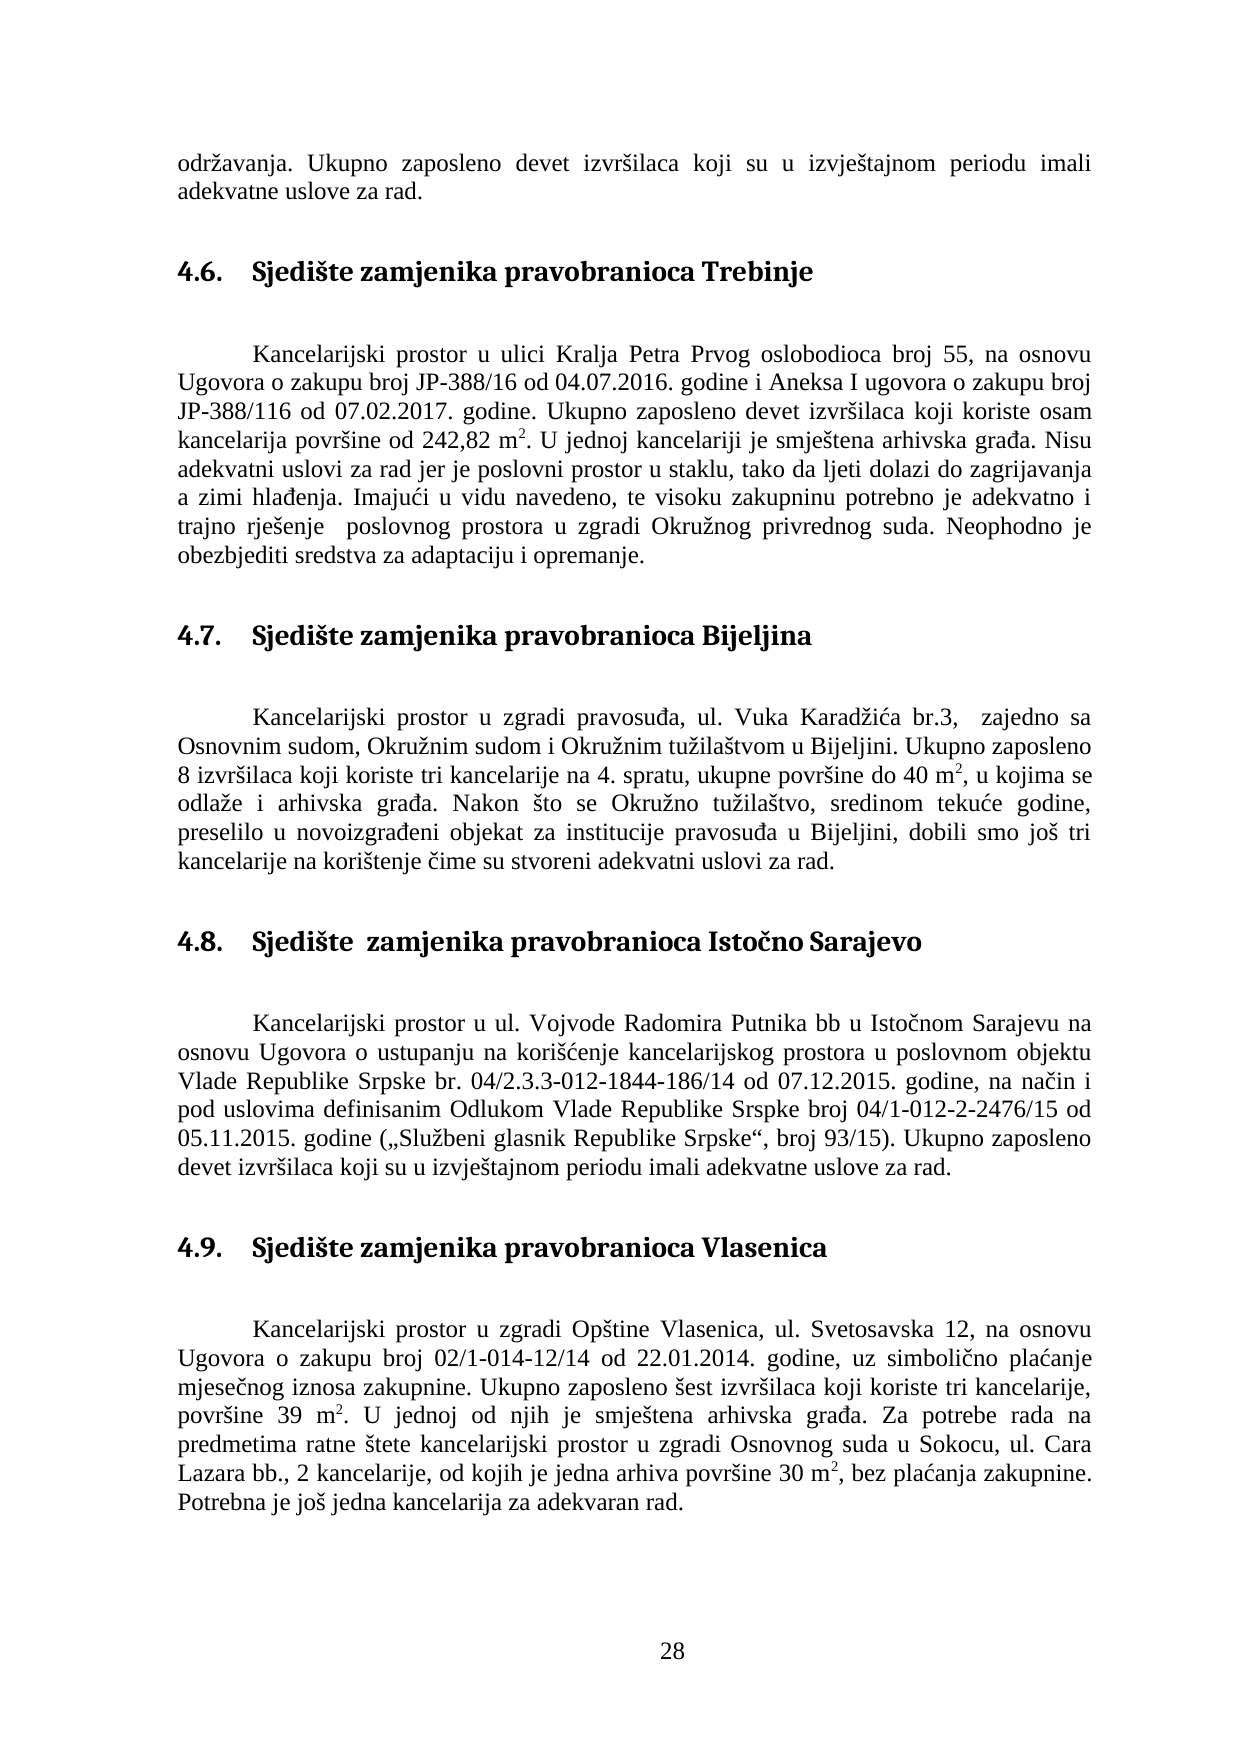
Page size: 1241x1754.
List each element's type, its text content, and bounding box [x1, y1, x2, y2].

text Kancelarijski prostor u zgradi Opštine Vlasenica, ul. Svetosavska 12, na osnovu Ugovora o zakupu broj 02/1-014-12/14 od 22.01.2014. godine, uz simbolično plaćanje mjesečnog iznosa zakupnine. Ukupno zaposleno šest izvršilaca koji koriste tri kancelarije, površine 39 m2. U jednoj od njih je smještena arhivska građa. Za potrebe rada na predmetima ratne štete kancelarijski prostor u zgradi Osnovnog suda u Sokocu, ul. Cara Lazara bb., 2 kancelarije, od kojih je jedna arhiva površine 30 m2, bez plaćanja zakupnine. Potrebna je još jedna kancelarija za adekvaran rad. [177, 1314, 1092, 1516]
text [177, 148, 1092, 205]
subtitle 4.9. Sjedište zamjenika pravobranioca Vlasenica [177, 1231, 1092, 1264]
subtitle 4.7. Sjedište zamjenika pravobranioca Bijeljina [177, 619, 1092, 652]
subtitle 4.6. Sjedište zamjenika pravobranioca Trebinje [177, 255, 1092, 289]
subtitle 4.8. Sjedište zamjenika pravobranioca Istočno Sarajevo [177, 925, 1092, 958]
text Kancelarijski prostor u ulici Kralja Petra Prvog oslobodioca broj 55, na osnovu Ugovora o zakupu broj JP-388/16 od 04.07.2016. godine i Aneksa I ugovora o zakupu broj JP-388/116 od 07.02.2017. godine. Ukupno zaposleno devet izvršilaca koji koriste osam kancelarija površine od 242,82 m2. U jednoj kancelariji je smještena arhivska građa. Nisu adekvatni uslovi za rad jer je poslovni prostor u staklu, tako da ljeti dolazi do zagrijavanja a zimi hlađenja. Imajući u vidu navedeno, te visoku zakupninu potrebno je adekvatno i trajno rješenje poslovnog prostora u zgradi Okružnog privrednog suda. Neophodno je obezbjediti sredstva za adaptaciju i opremanje. [177, 339, 1092, 569]
text Kancelarijski prostor u zgradi pravosuđa, ul. Vuka Karadžića br.3, zajedno sa Osnovnim sudom, Okružnim sudom i Okružnim tužilaštvom u Bijeljini. Ukupno zaposleno 8 izvršilaca koji koriste tri kancelarije na 4. spratu, ukupne površine do 40 m2, u kojima se odlaže i arhivska građa. Nakon što se Okružno tužilaštvo, sredinom tekuće godine, preselilo u novoizgrađeni objekat za institucije pravosuđa u Bijeljini, dobili smo još tri kancelarije na korištenje čime su stvoreni adekvatni uslovi za rad. [177, 702, 1092, 875]
text Kancelarijski prostor u ul. Vojvode Radomira Putnika bb u Istočnom Sarajevu na osnovu Ugovora o ustupanju na korišćenje kancelarijskog prostora u poslovnom objektu Vlade Republike Srpske br. 04/2.3.3-012-1844-186/14 od 07.12.2015. godine, na način i pod uslovima definisanim Odlukom Vlade Republike Srspke broj 04/1-012-2-2476/15 od 05.11.2015. godine („Službeni glasnik Republike Srpske“, broj 93/15). Ukupno zaposleno devet izvršilaca koji su u izvještajnom periodu imali adekvatne uslove za rad. [177, 1008, 1092, 1181]
